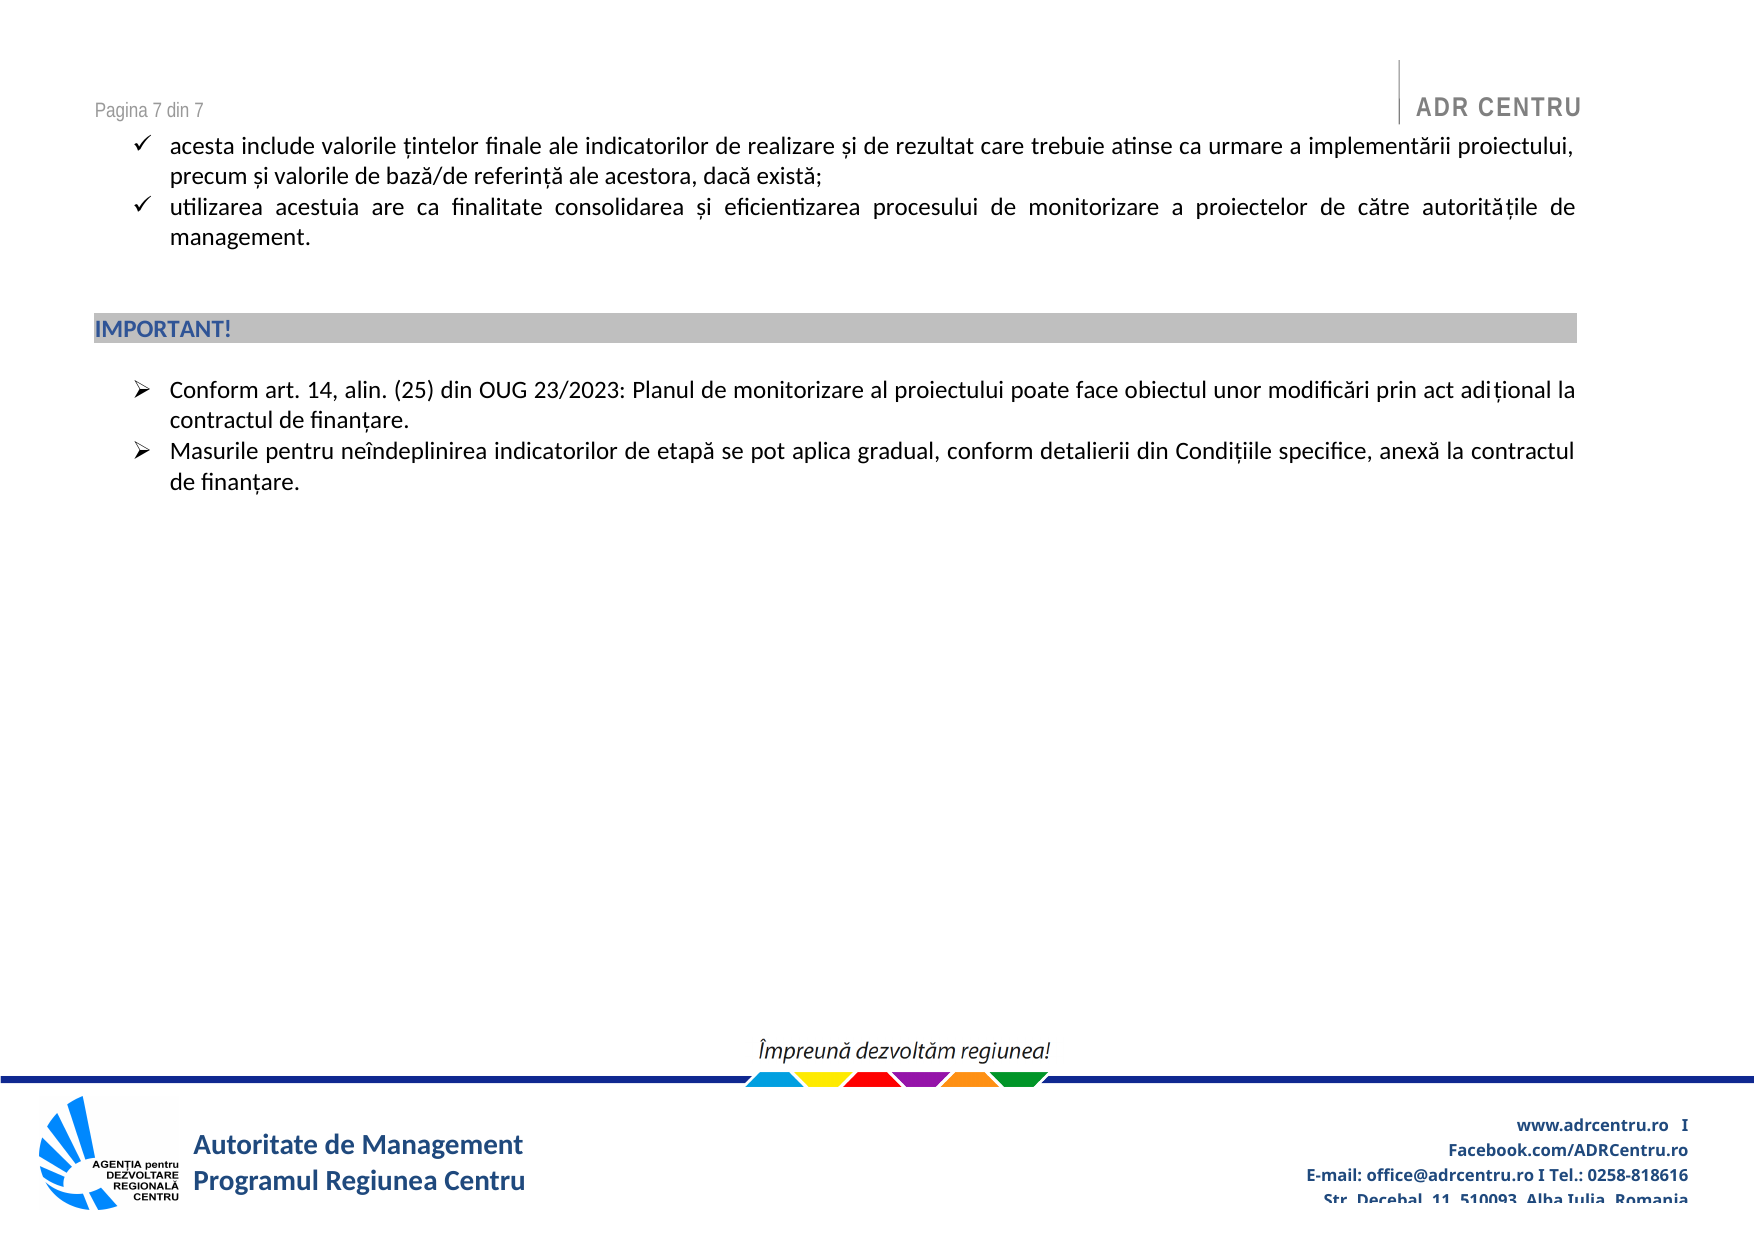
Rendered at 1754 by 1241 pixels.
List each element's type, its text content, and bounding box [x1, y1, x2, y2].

list Masurile pentru neîndeplinirea indicatorilor de etapă se pot aplica gradual, conform detalierii din Condițiile specifice, anexă la contractul de finanțare. [132, 435, 1577, 496]
picture [39, 1096, 179, 1210]
list utilizarea acestuia are ca finalitate consolidarea şi eficientizarea procesului de monitorizare a proiectelor de către autorităţile de management. [132, 191, 1577, 252]
text IMPORTANT! [94, 313, 1577, 343]
picture [791, 1072, 1754, 1087]
list Conform art. 14, alin. (25) din OUG 23/2023: Planul de monitorizare al proiectului poate face obiectul unor modificări prin act adiţional la contractul de finanţare. [132, 374, 1577, 435]
picture [745, 1037, 1064, 1064]
picture [0, 1072, 758, 1087]
list acesta include valorile ţintelor finale ale indicatorilor de realizare şi de rezultat care trebuie atinse ca urmare a implementării proiectului, precum şi valorile de bază/de referinţă ale acestora, dacă există; [132, 130, 1577, 191]
